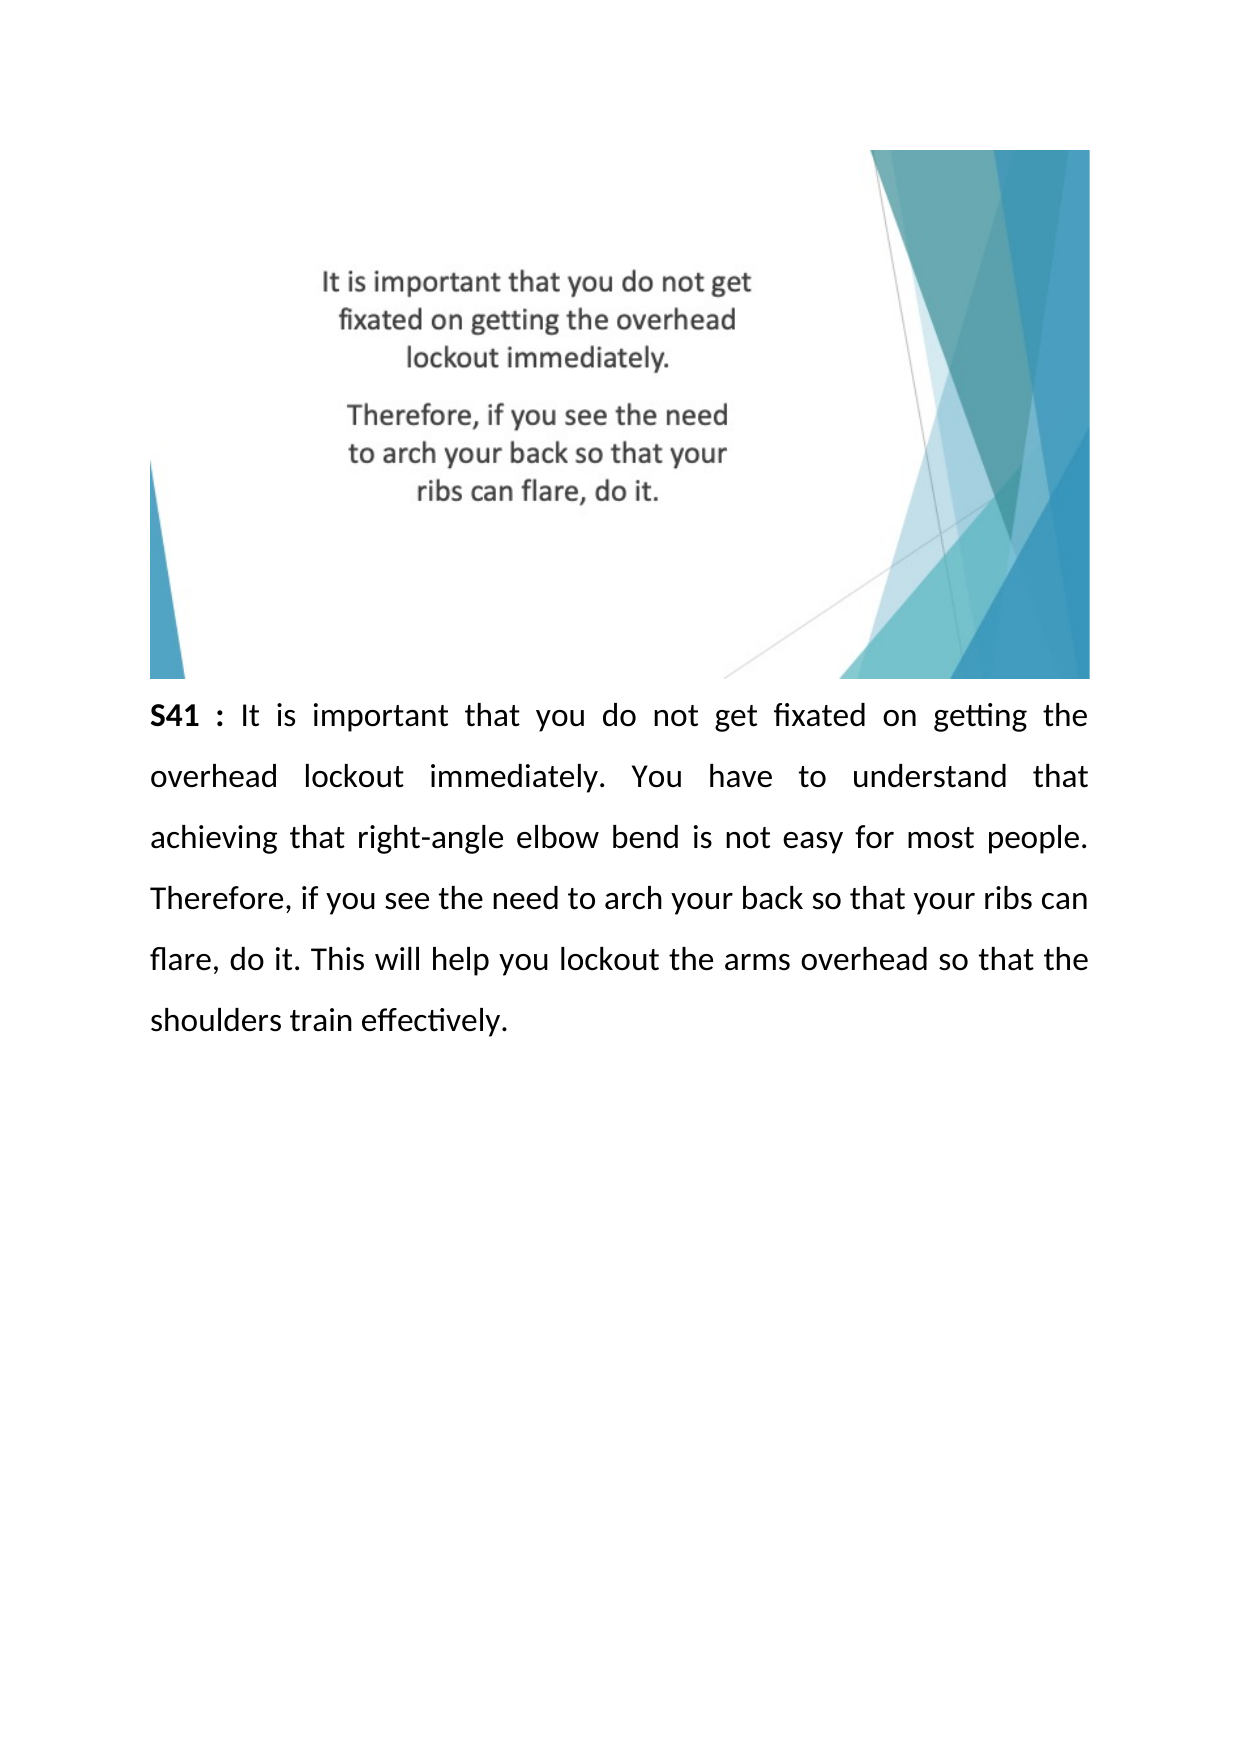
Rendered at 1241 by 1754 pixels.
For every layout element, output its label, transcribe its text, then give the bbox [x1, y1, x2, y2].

picture [150, 150, 1090, 679]
text S41 : It is important that you do not get fixated on getting the overhead lockout immediately. You have to understand that achieving that right-angle elbow bend is not easy for most people. Therefore, if you see the need to arch your back so that your ribs can flare, do it. This will help you lockout the arms overhead so that the shoulders train effectively. [150, 694, 1090, 1040]
